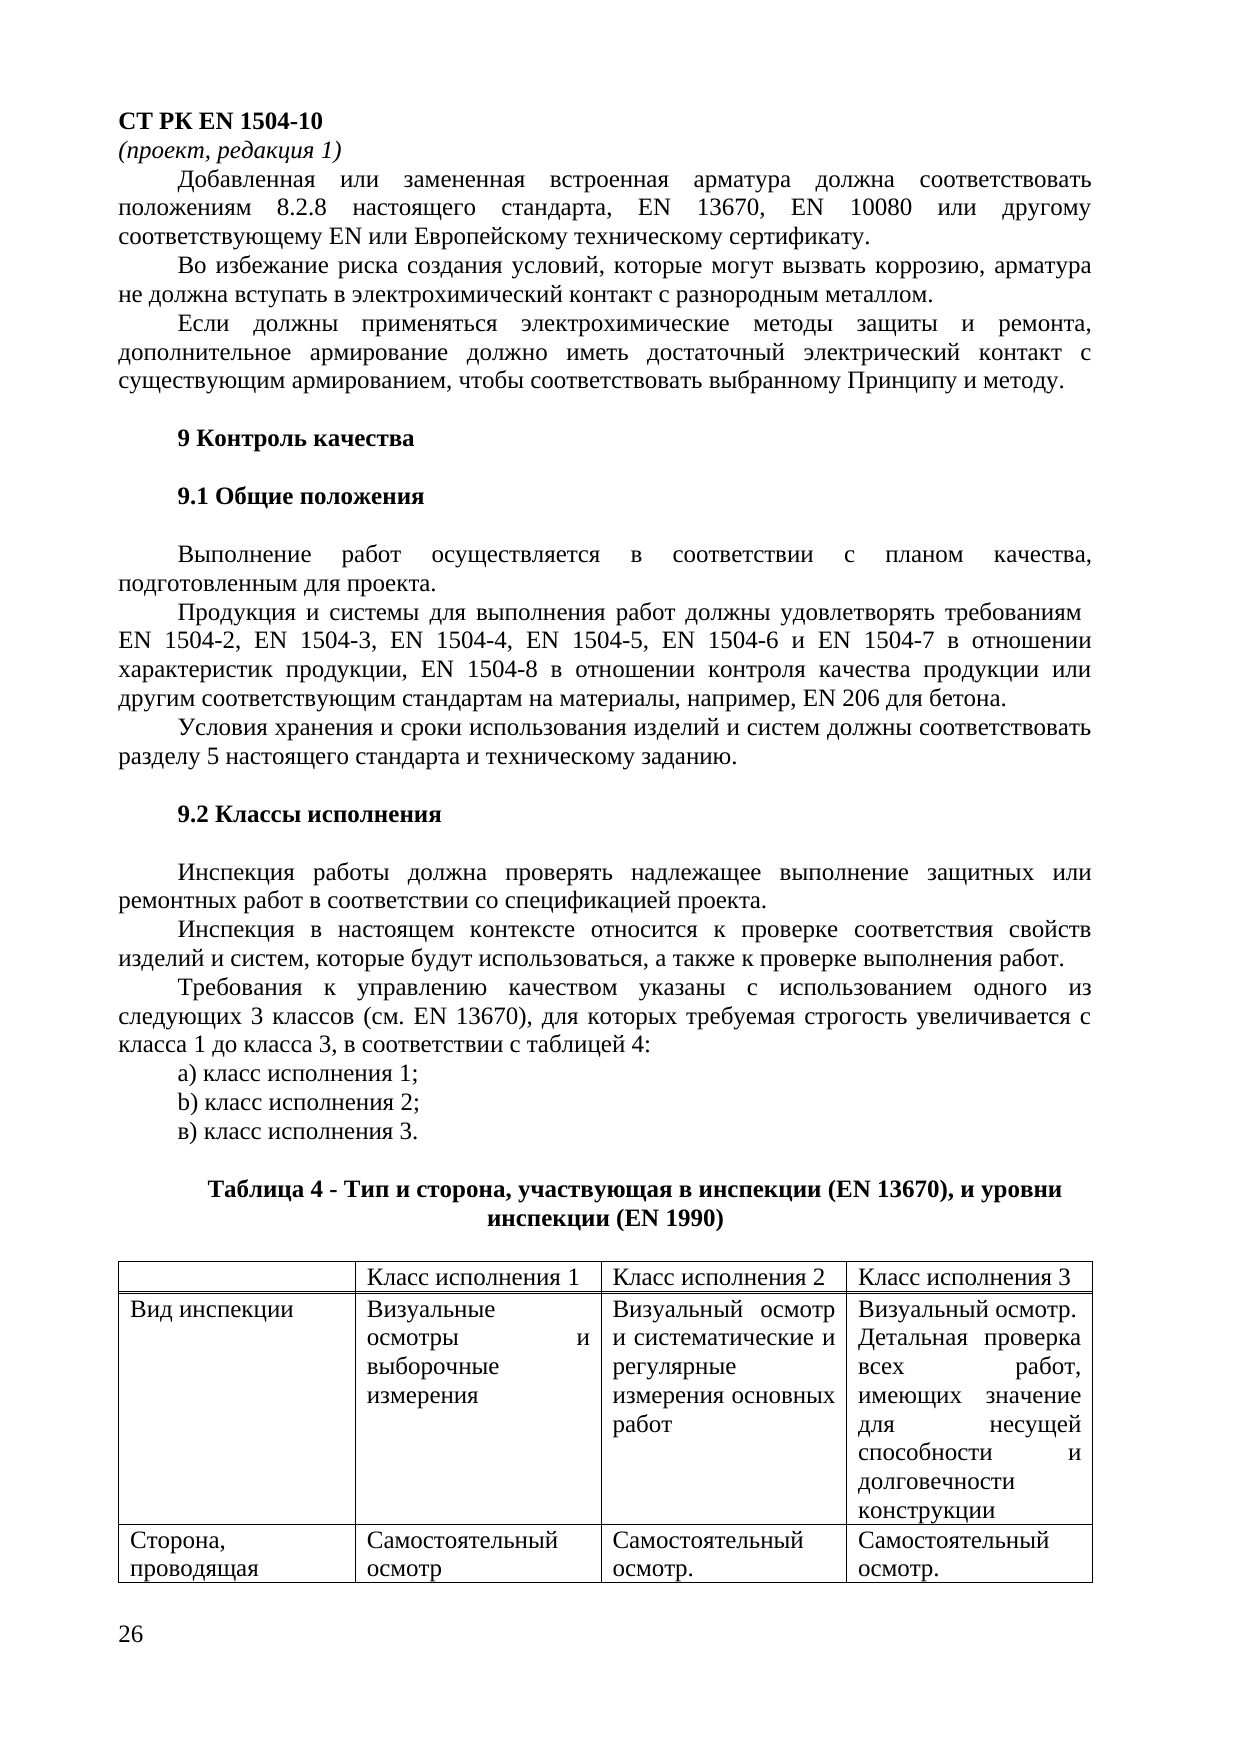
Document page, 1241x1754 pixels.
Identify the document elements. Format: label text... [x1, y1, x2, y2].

table_cell Визуальные осмотры и выборочные измерения [356, 1294, 601, 1524]
table_cell Визуальный осмотр. Детальная проверка всех работ, имеющих значение для несущей способности и долговечности конструкции [847, 1294, 1092, 1524]
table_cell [356, 1525, 601, 1582]
text а) класс исполнения 1; [118, 1058, 1092, 1087]
text Условия хранения и сроки использования изделий и систем должны соответствовать разделу 5 настоящего стандарта и техническому заданию. [118, 712, 1092, 769]
table_cell Вид инспекции [119, 1294, 355, 1524]
text Инспекция работы должна проверять надлежащее выполнение защитных или ремонтных работ в соответствии со спецификацией проекта. [118, 857, 1092, 914]
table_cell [602, 1525, 846, 1582]
text Добавленная или замененная встроенная арматура должна соответствовать положениям 8.2.8 настоящего стандарта, EN 13670, EN 10080 или другому соответствующему EN или Европейскому техническому сертификату. [118, 164, 1092, 250]
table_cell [847, 1525, 1092, 1582]
text Таблица 4 - Тип и сторона, участвующая в инспекции (EN 13670), и уровни инспекции (EN 1990) [118, 1174, 1092, 1232]
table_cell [119, 1525, 355, 1582]
text b) класс исполнения 2; [118, 1087, 1092, 1116]
text Если должны применяться электрохимические методы защиты и ремонта, дополнительное армирование должно иметь достаточный электрический контакт с существующим армированием, чтобы соответствовать выбранному Принципу и методу. [118, 308, 1092, 394]
text 9 Контроль качества [118, 423, 1092, 452]
text Во избежание риска создания условий, которые могут вызвать коррозию, арматура не должна вступать в электрохимический контакт с разнородным металлом. [118, 250, 1092, 308]
text в) класс исполнения 3. [118, 1116, 1092, 1145]
table_header Класс исполнения 1 [356, 1262, 601, 1291]
text Инспекция в настоящем контексте относится к проверке соответствия свойств изделий и систем, которые будут использоваться, а также к проверке выполнения работ. [118, 914, 1092, 972]
table_header Класс исполнения 2 [602, 1262, 846, 1291]
text Требования к управлению качеством указаны с использованием одного из следующих 3 классов (см. EN 13670), для которых требуемая строгость увеличивается с класса 1 до класса 3, в соответствии с таблицей 4: [118, 972, 1092, 1058]
table_cell Визуальный осмотр и систематические и регулярные измерения основных работ [602, 1294, 846, 1524]
text Продукция и системы для выполнения работ должны удовлетворять требованиям EN 1504-2, EN 1504-3, EN 1504-4, EN 1504-5, EN 1504-6 и EN 1504-7 в отношении характеристик продукции, EN 1504-8 в отношении контроля качества продукции или другим соответствующим стандартам на материалы, например, EN 206 для бетона. [118, 597, 1092, 712]
table_header [119, 1262, 355, 1291]
text Выполнение работ осуществляется в соответствии с планом качества, подготовленным для проекта. [118, 539, 1092, 597]
text 9.2 Классы исполнения [118, 799, 1092, 827]
text 9.1 Общие положения [118, 481, 1092, 510]
table_header Класс исполнения 3 [847, 1262, 1092, 1291]
